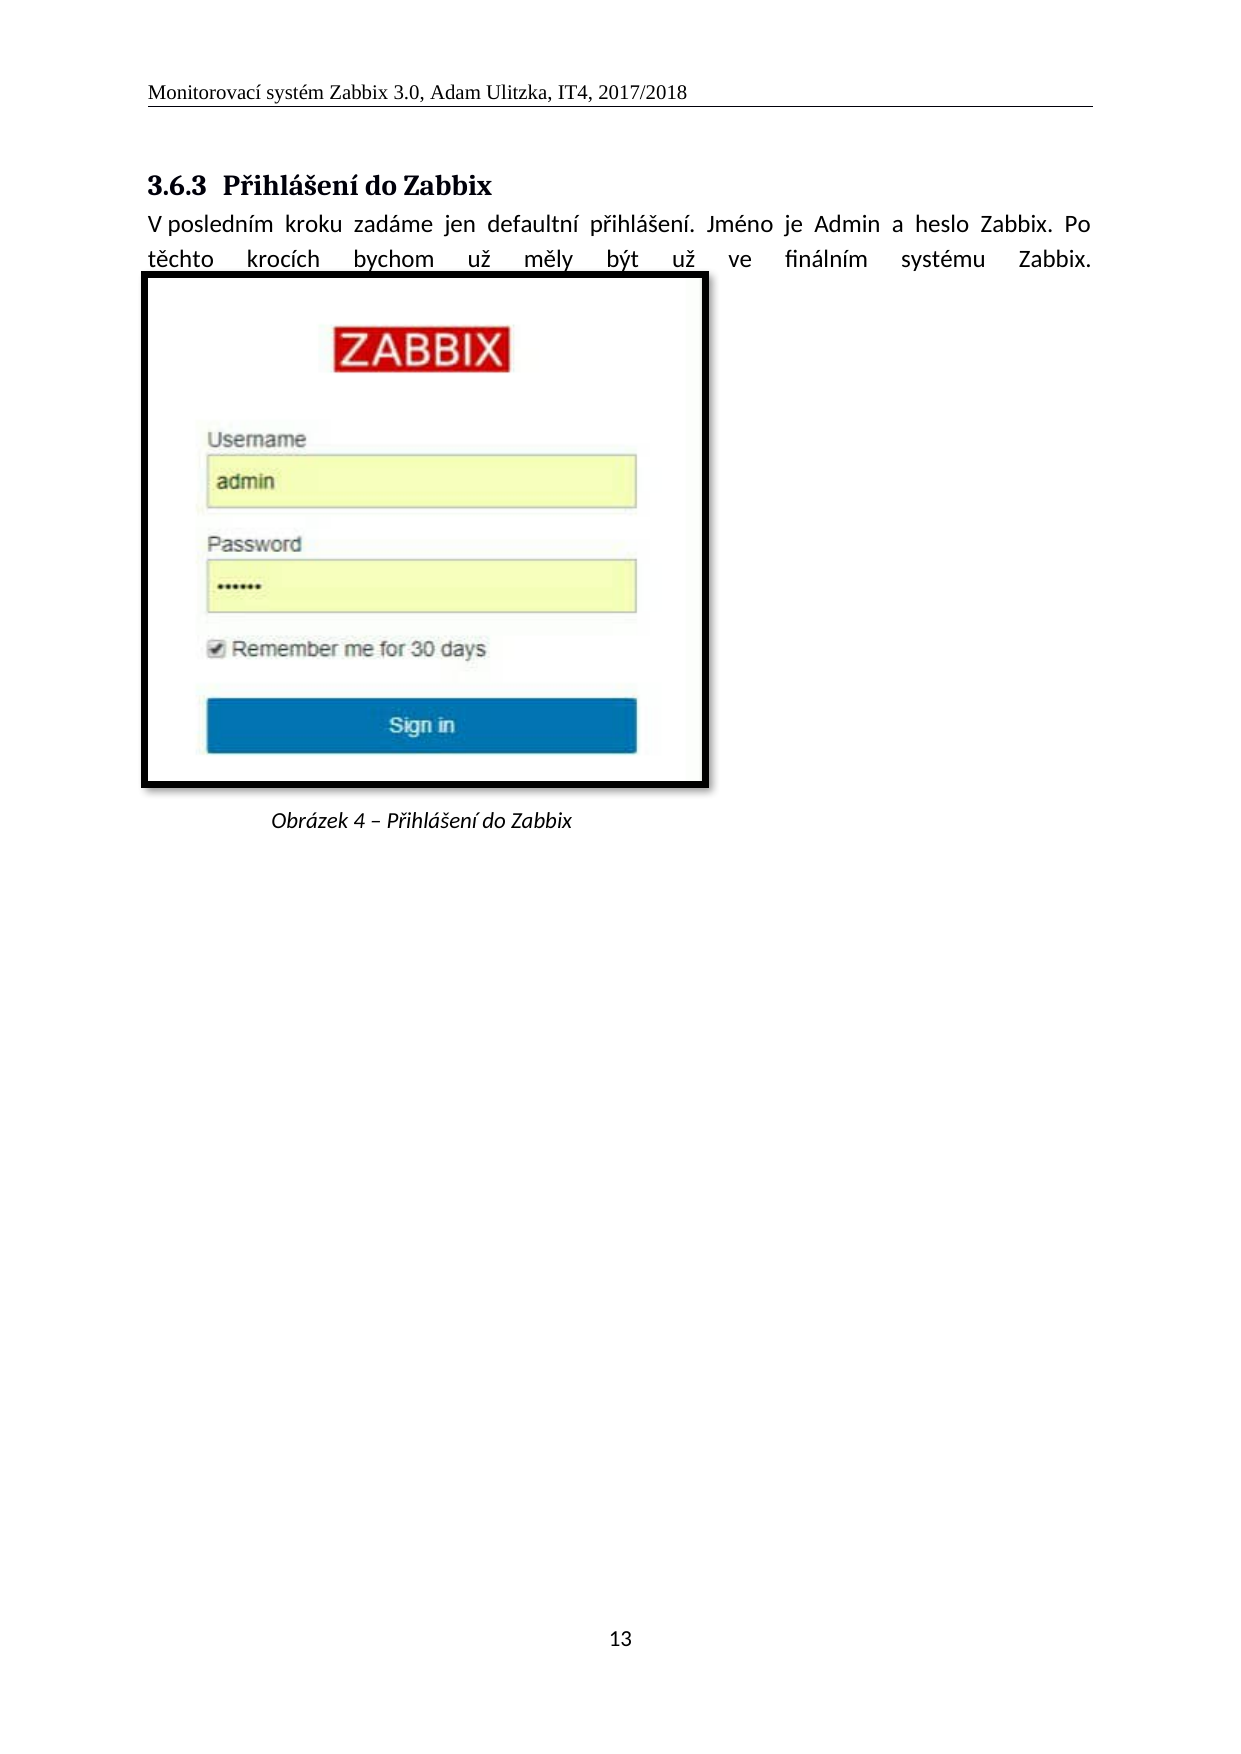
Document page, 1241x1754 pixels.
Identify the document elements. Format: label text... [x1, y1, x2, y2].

text Obrázek 4 – Přihlášení do Zabbix [148, 806, 1093, 834]
picture [148, 278, 702, 781]
subtitle Přihlášení do Zabbix [148, 169, 1093, 203]
